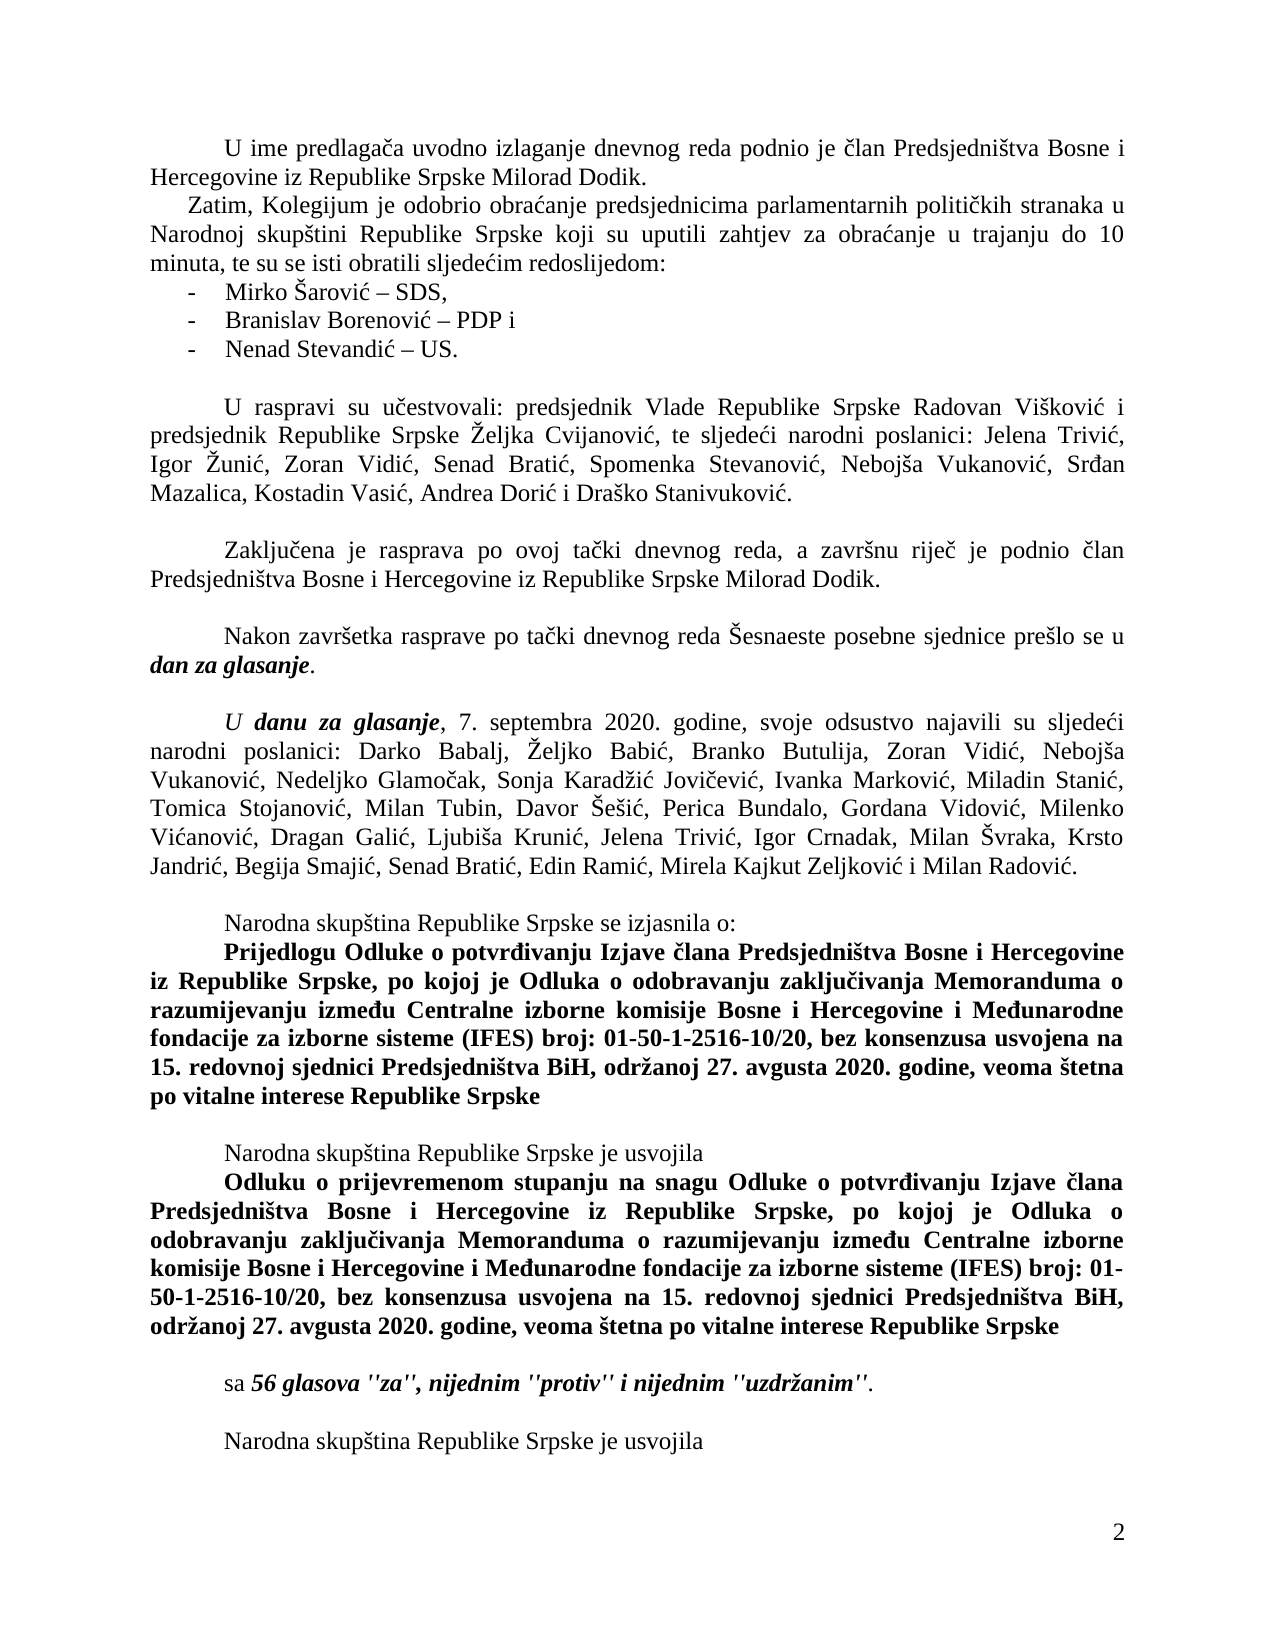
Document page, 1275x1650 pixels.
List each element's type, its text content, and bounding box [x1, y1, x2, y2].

text Odluku o prijevremenom stupanju na snagu Odluke o potvrđivanju Izjave člana Predsjedništva Bosne i Hercegovine iz Republike Srpske, po kojoj je Odluka o odobravanju zaključivanja Memoranduma o razumijevanju između Centralne izborne komisije Bosne i Hercegovine i Međunarodne fondacije za izborne sisteme (IFES) broj: 01-50-1-2516-10/20, bez konsenzusa usvojena na 15. redovnoj sjednici Predsjedništva BiH, održanoj 27. avgusta 2020. godine, veoma štetna po vitalne interese Republike Srpske [150, 1167, 1125, 1340]
text Narodna skupština Republike Srpske je usvojila [150, 1138, 1125, 1167]
text Zaključena je rasprava po ovoj tački dnevnog reda, a završnu riječ je podnio član Predsjedništva Bosne i Hercegovine iz Republike Srpske Milorad Dodik. [150, 535, 1125, 593]
text U raspravi su učestvovali: predsjednik Vlade Republike Srpske Radovan Višković i predsjednik Republike Srpske Željka Cvijanović, te sljedeći narodni poslanici: Jelena Trivić, Igor Žunić, Zoran Vidić, Senad Bratić, Spomenka Stevanović, Nebojša Vukanović, Srđan Mazalica, Kostadin Vasić, Andrea Dorić i Draško Stanivuković. [150, 392, 1125, 507]
text U danu za glasanje, 7. septembra 2020. godine, svoje odsustvo najavili su sljedeći narodni poslanici: Darko Babalj, Željko Babić, Branko Butulija, Zoran Vidić, Nebojša Vukanović, Nedeljko Glamočak, Sonja Karadžić Jovičević, Ivanka Marković, Miladin Stanić, Tomica Stojanović, Milan Tubin, Davor Šešić, Perica Bundalo, Gordana Vidović, Milenko Vićanović, Dragan Galić, Ljubiša Krunić, Jelena Trivić, Igor Crnadak, Milan Švraka, Krsto Jandrić, Begija Smajić, Senad Bratić, Edin Ramić, Mirela Kajkut Zeljković i Milan Radović. [150, 707, 1125, 880]
list Nenad Stevandić – US. [187, 334, 1125, 363]
text sa 56 glasova ''za'', nijednim ''protiv'' i nijednim ''uzdržanim''. [224, 1368, 1125, 1397]
list Branislav Borenović – PDP i [187, 305, 1125, 334]
text Narodna skupština Republike Srpske je usvojila [150, 1426, 1125, 1455]
text Narodna skupština Republike Srpske se izjasnila o: [150, 908, 1125, 937]
text Nakon završetka rasprave po tački dnevnog reda Šesnaeste posebne sjednice prešlo se u dan za glasanje. [150, 621, 1125, 678]
text Zatim, Kolegijum je odobrio obraćanje predsjednicima parlamentarnih političkih stranaka u Narodnoj skupštini Republike Srpske koji su uputili zahtjev za obraćanje u trajanju do 10 minuta, te su se isti obratili sljedećim redoslijedom: [150, 190, 1125, 277]
text Prijedlogu Odluke o potvrđivanju Izjave člana Predsjedništva Bosne i Hercegovine iz Republike Srpske, po kojoj je Odluka o odobravanju zaključivanja Memoranduma o razumijevanju između Centralne izborne komisije Bosne i Hercegovine i Međunarodne fondacije za izborne sisteme (IFES) broj: 01-50-1-2516-10/20, bez konsenzusa usvojena na 15. redovnoj sjednici Predsjedništva BiH, održanoj 27. avgusta 2020. godine, veoma štetna po vitalne interese Republike Srpske [150, 937, 1125, 1110]
text U ime predlagača uvodno izlaganje dnevnog reda podnio je član Predsjedništva Bosne i Hercegovine iz Republike Srpske Milorad Dodik. [150, 133, 1125, 190]
list Mirko Šarović – SDS, [187, 277, 1125, 305]
